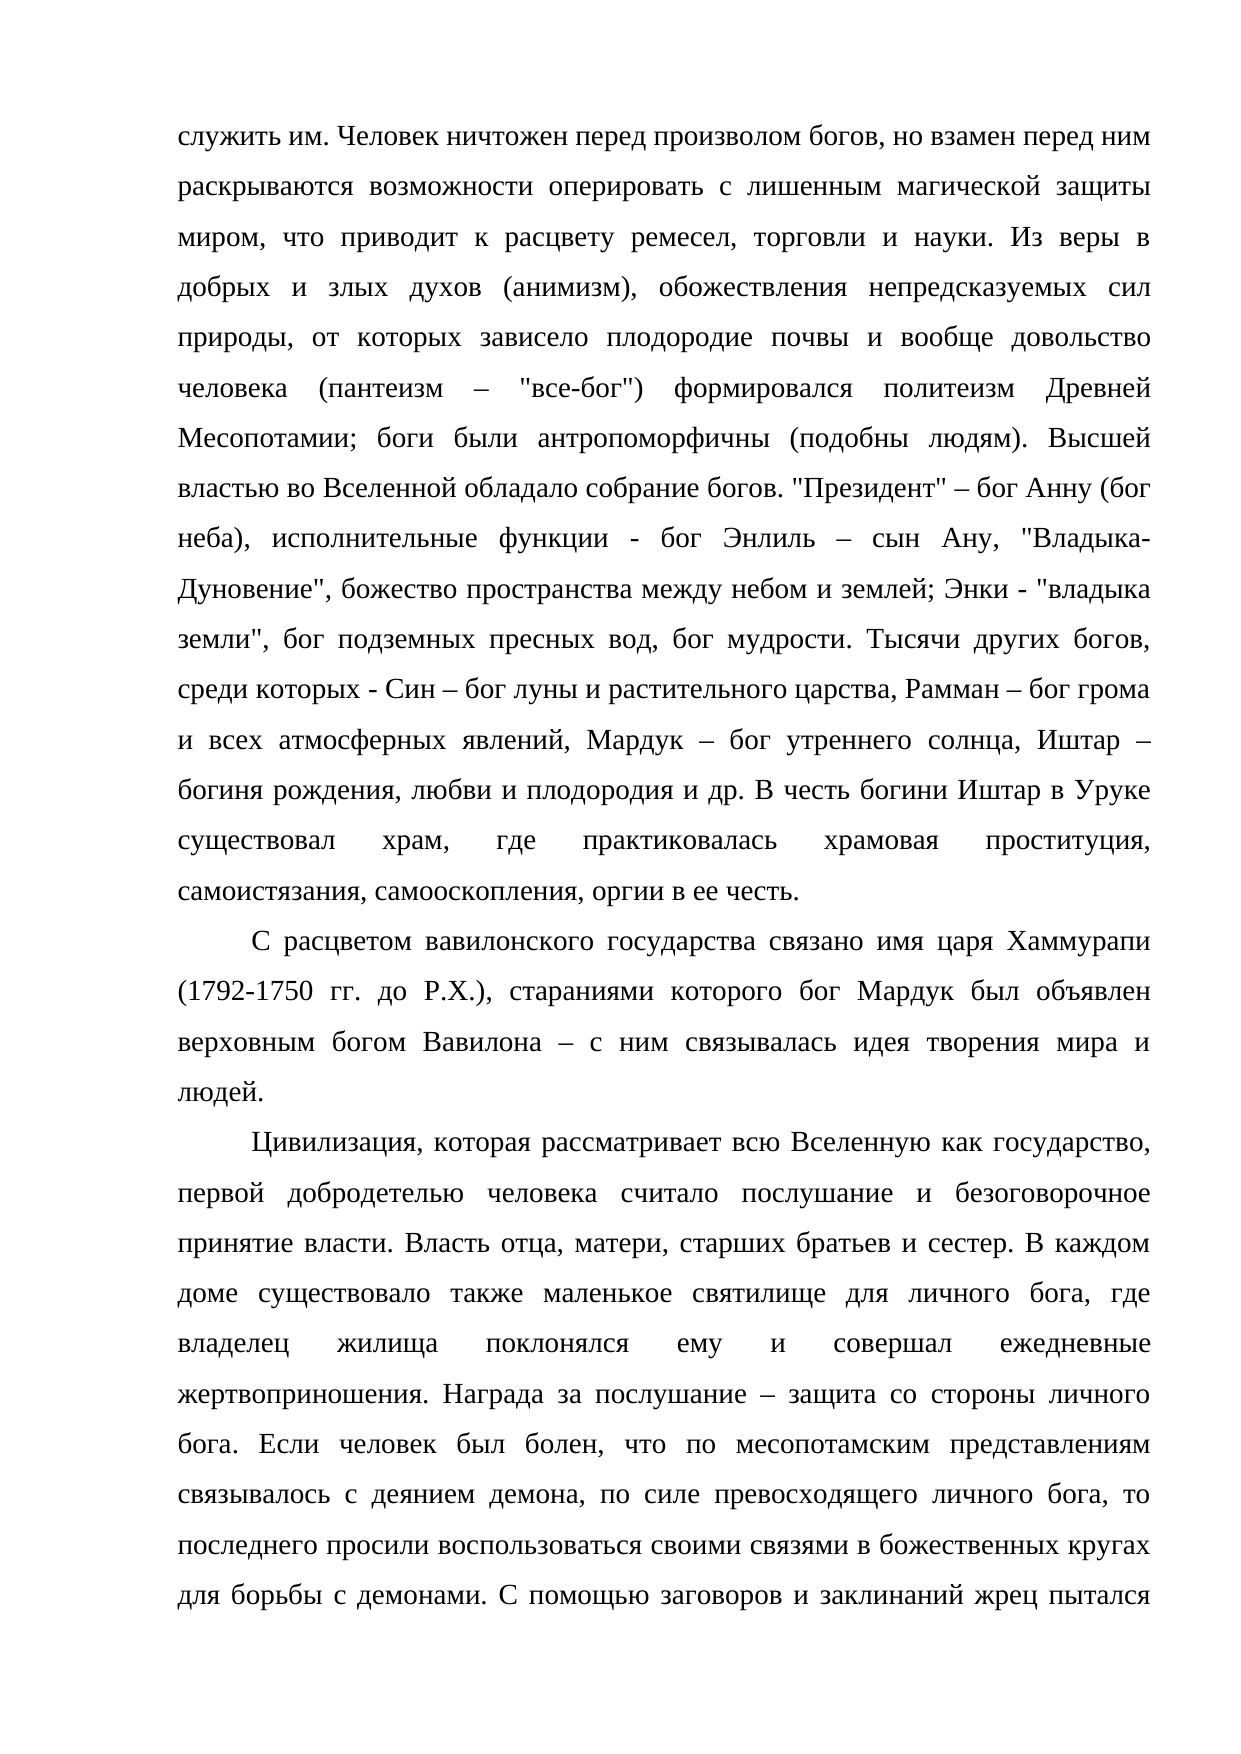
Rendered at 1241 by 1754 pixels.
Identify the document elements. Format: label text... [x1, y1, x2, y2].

text С расцветом вавилонского государства связано имя царя Хаммурапи (1792-1750 гг. до Р.Х.), стараниями которого бог Мардук был объявлен верховным богом Вавилона – с ним связывалась идея творения мира и людей. [177, 923, 1152, 1108]
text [177, 118, 1152, 906]
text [177, 1124, 1152, 1611]
